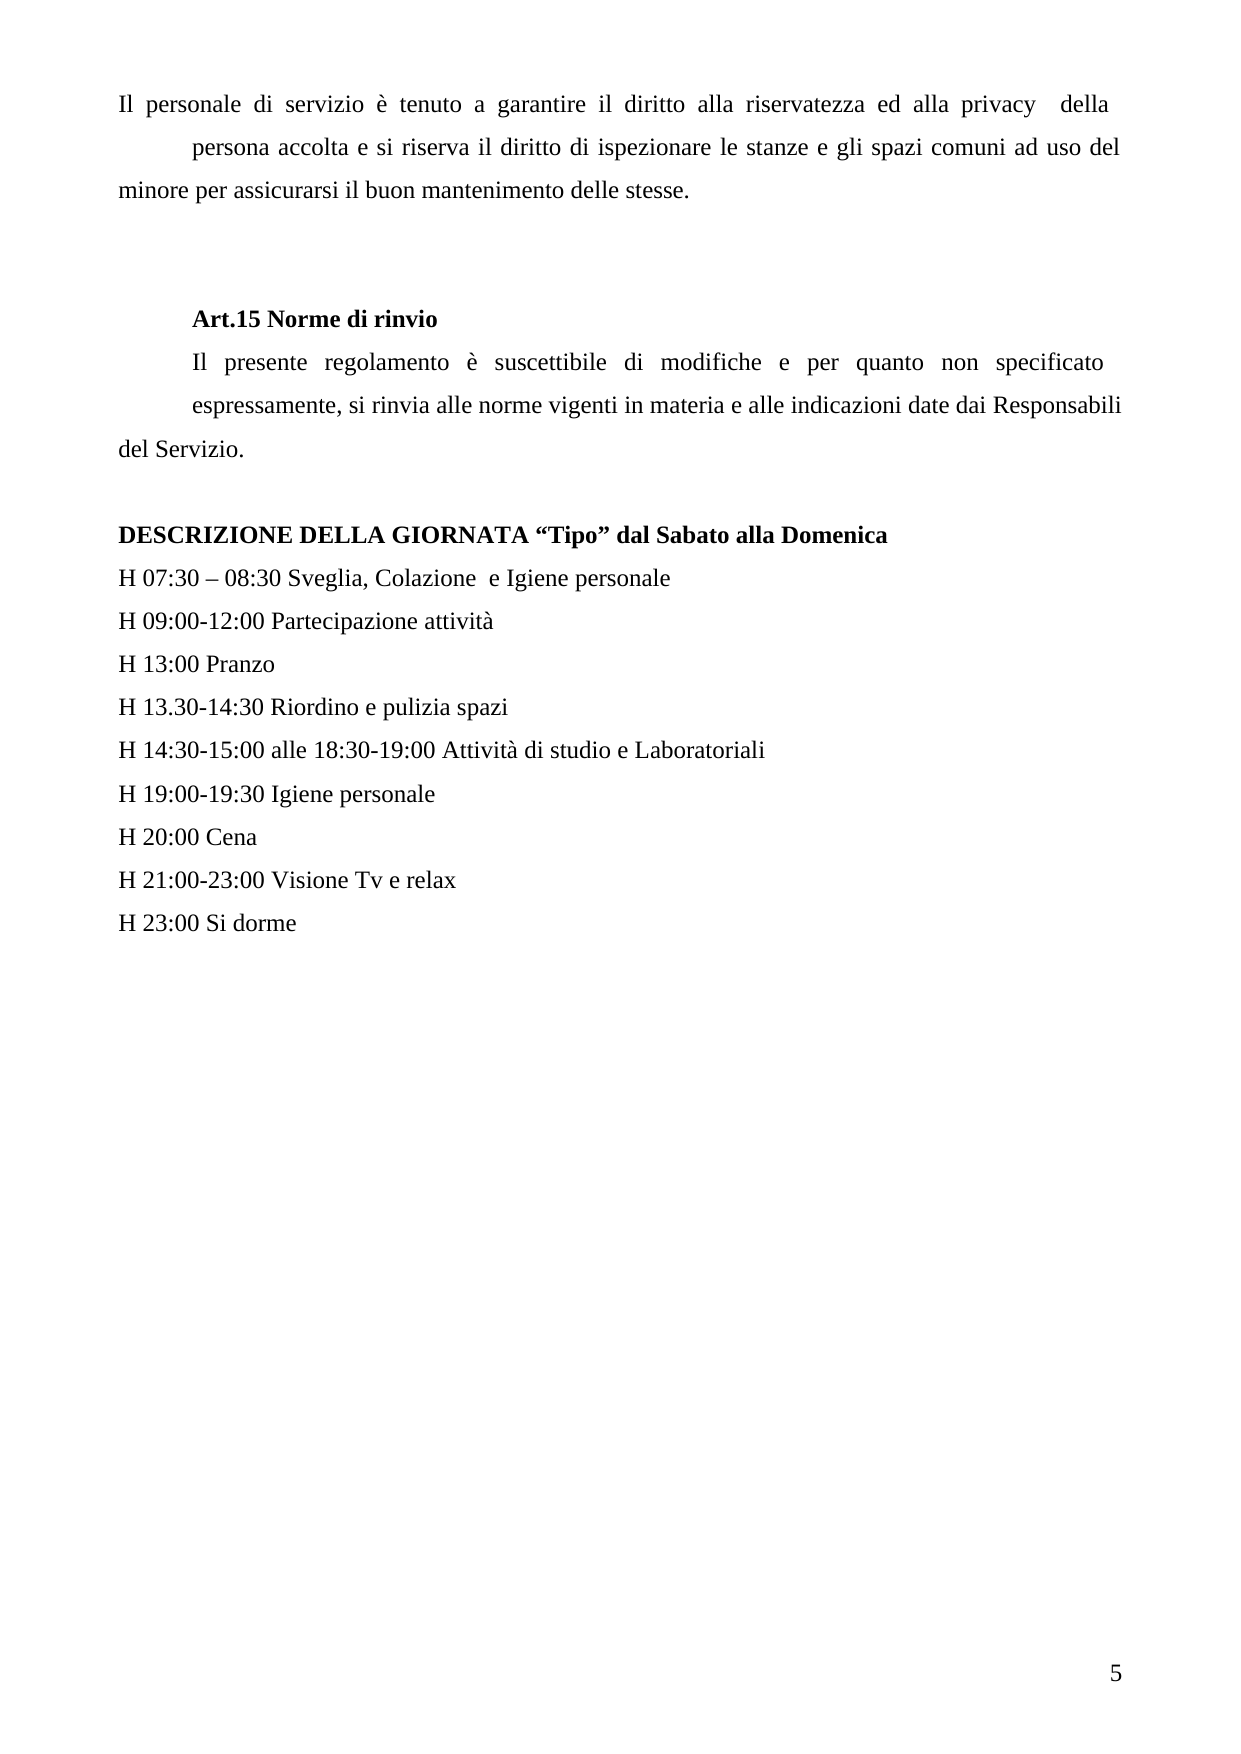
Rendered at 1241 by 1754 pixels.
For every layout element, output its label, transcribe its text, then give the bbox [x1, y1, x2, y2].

text H 13:00 Pranzo [118, 649, 1122, 678]
text Il presente regolamento è suscettibile di modifiche e per quanto non specificato espressamente, si rinvia alle norme vigenti in materia e alle indicazioni date dai Responsabili del Servizio. [118, 347, 1122, 462]
text H 20:00 Cena [118, 822, 1122, 851]
text H 09:00-12:00 Partecipazione attività [118, 606, 1122, 635]
text H 07:30 – 08:30 Sveglia, Colazione e Igiene personale [118, 563, 1122, 592]
text H 13.30-14:30 Riordino e pulizia spazi [118, 692, 1122, 721]
text H 14:30-15:00 alle 18:30-19:00 Attività di studio e Laboratoriali [118, 736, 1122, 764]
text DESCRIZIONE DELLA GIORNATA “Tipo” dal Sabato alla Domenica [118, 520, 1122, 549]
text H 23:00 Si dorme [118, 908, 1122, 937]
text H 19:00-19:30 Igiene personale [118, 779, 1122, 807]
text H 21:00-23:00 Visione Tv e relax [118, 865, 1122, 894]
text Art.15 Norme di rinvio [118, 304, 1122, 333]
text Il personale di servizio è tenuto a garantire il diritto alla riservatezza ed alla privacy della persona accolta e si riserva il diritto di ispezionare le stanze e gli spazi comuni ad uso del minore per assicurarsi il buon mantenimento delle stesse. [118, 89, 1122, 204]
